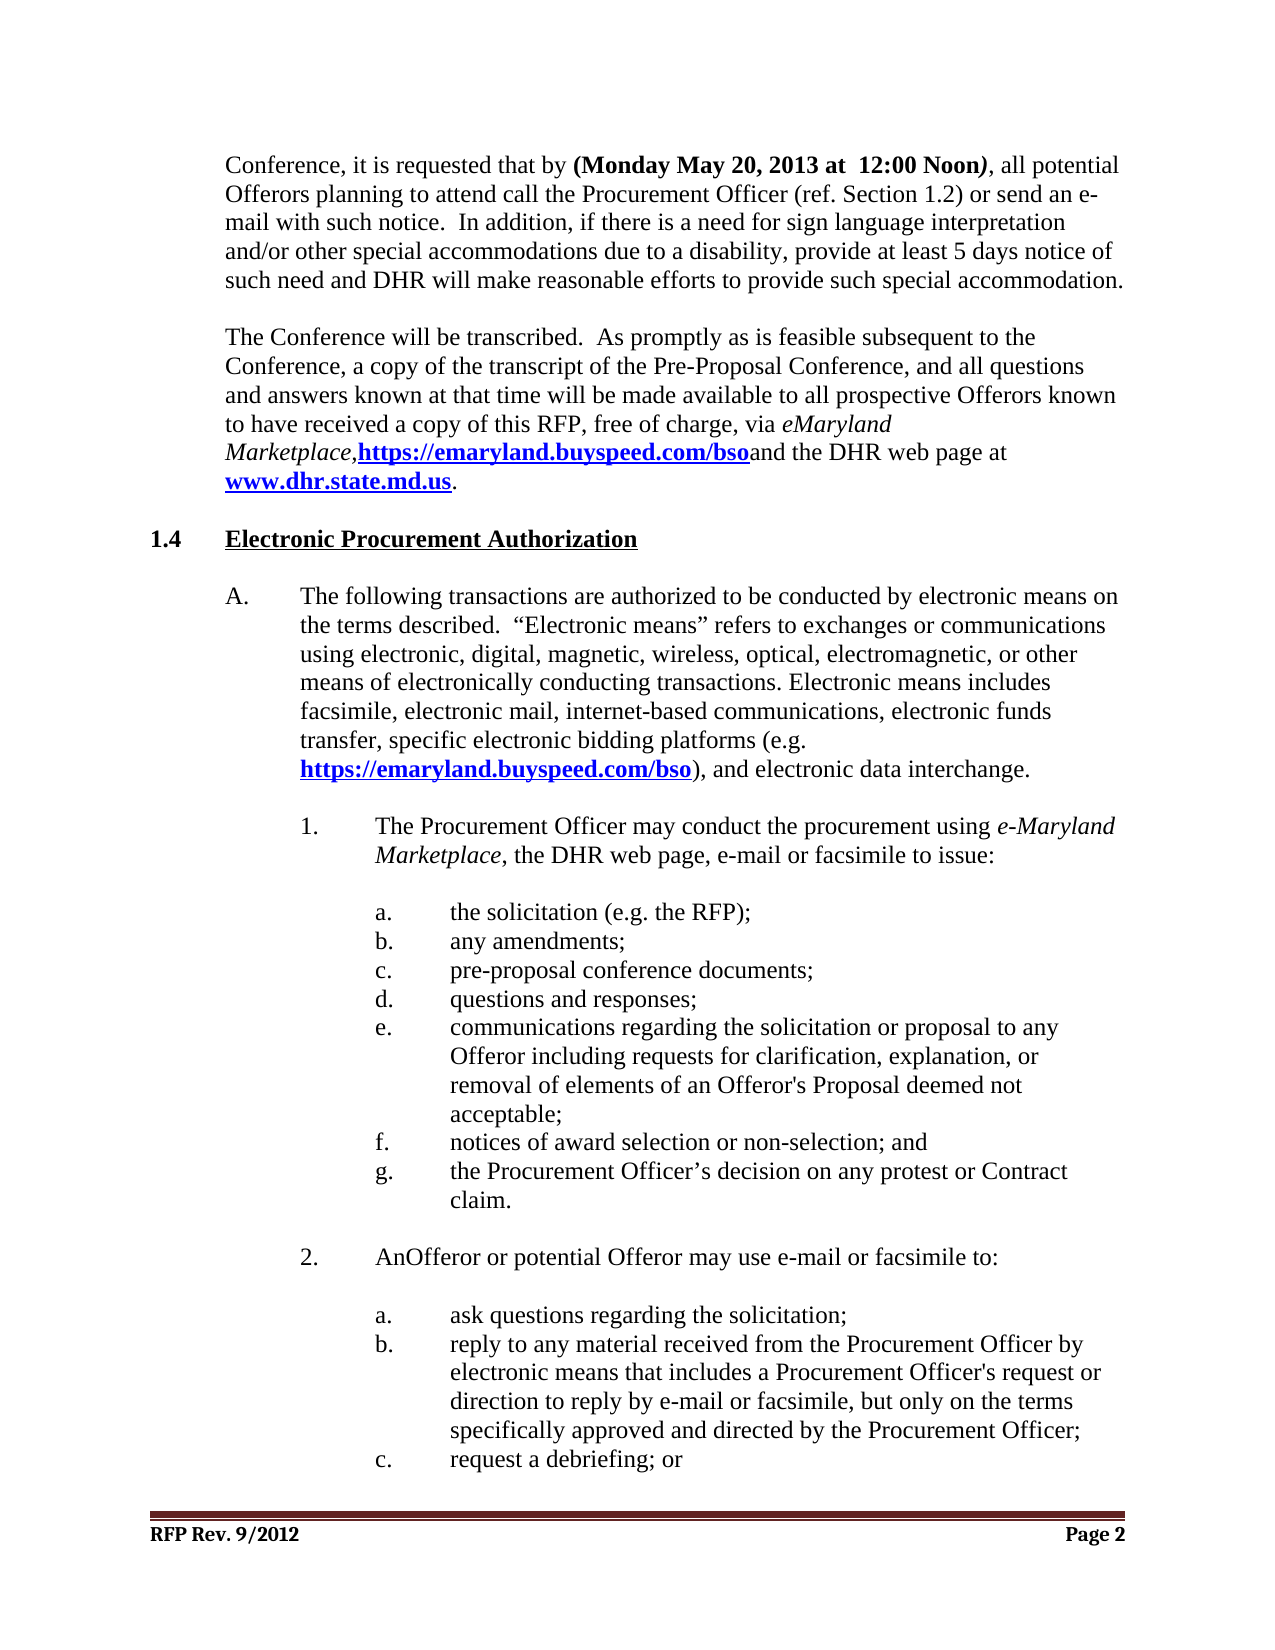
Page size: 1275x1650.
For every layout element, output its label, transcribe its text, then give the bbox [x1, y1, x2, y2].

text c. pre-proposal conference documents; [375, 955, 1125, 984]
text 1. The Procurement Officer may conduct the procurement using e-Maryland Marketplace, the DHR web page, e-mail or facsimile to issue: [300, 811, 1125, 869]
text f. notices of award selection or non-selection; and [375, 1127, 1125, 1156]
text e. communications regarding the solicitation or proposal to any Offeror including requests for clarification, explanation, or removal of elements of an Offeror's Proposal deemed not acceptable; [375, 1012, 1125, 1127]
text a. the solicitation (e.g. the RFP); [375, 897, 1125, 926]
text a. ask questions regarding the solicitation; [375, 1300, 1125, 1329]
text The Conference will be transcribed. As promptly as is feasible subsequent to the Conference, a copy of the transcript of the Pre-Proposal Conference, and all questions and answers known at that time will be made available to all prospective Offerors known to have received a copy of this RFP, free of charge, via eMaryland Marketplace,https://emaryland.buyspeed.com/bsoand the DHR web page at www.dhr.state.md.us. [225, 322, 1125, 495]
text b. any amendments; [375, 926, 1125, 955]
text g. the Procurement Officer’s decision on any protest or Contract claim. [375, 1156, 1125, 1214]
text 1.4 Electronic Procurement Authorization [150, 524, 1125, 552]
text b. reply to any material received from the Procurement Officer by electronic means that includes a Procurement Officer's request or direction to reply by e-mail or facsimile, but only on the terms specifically approved and directed by the Procurement Officer; [375, 1329, 1125, 1444]
text d. questions and responses; [375, 984, 1125, 1012]
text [225, 150, 1125, 294]
text c. request a debriefing; or [375, 1444, 1125, 1472]
text 2. AnOfferor or potential Offeror may use e-mail or facsimile to: [300, 1242, 1125, 1271]
text A. The following transactions are authorized to be conducted by electronic means on the terms described. “Electronic means” refers to exchanges or communications using electronic, digital, magnetic, wireless, optical, electromagnetic, or other means of electronically conducting transactions. Electronic means includes facsimile, electronic mail, internet-based communications, electronic funds transfer, specific electronic bidding platforms (e.g. https://emaryland.buyspeed.com/bso), and electronic data interchange. [225, 581, 1125, 782]
